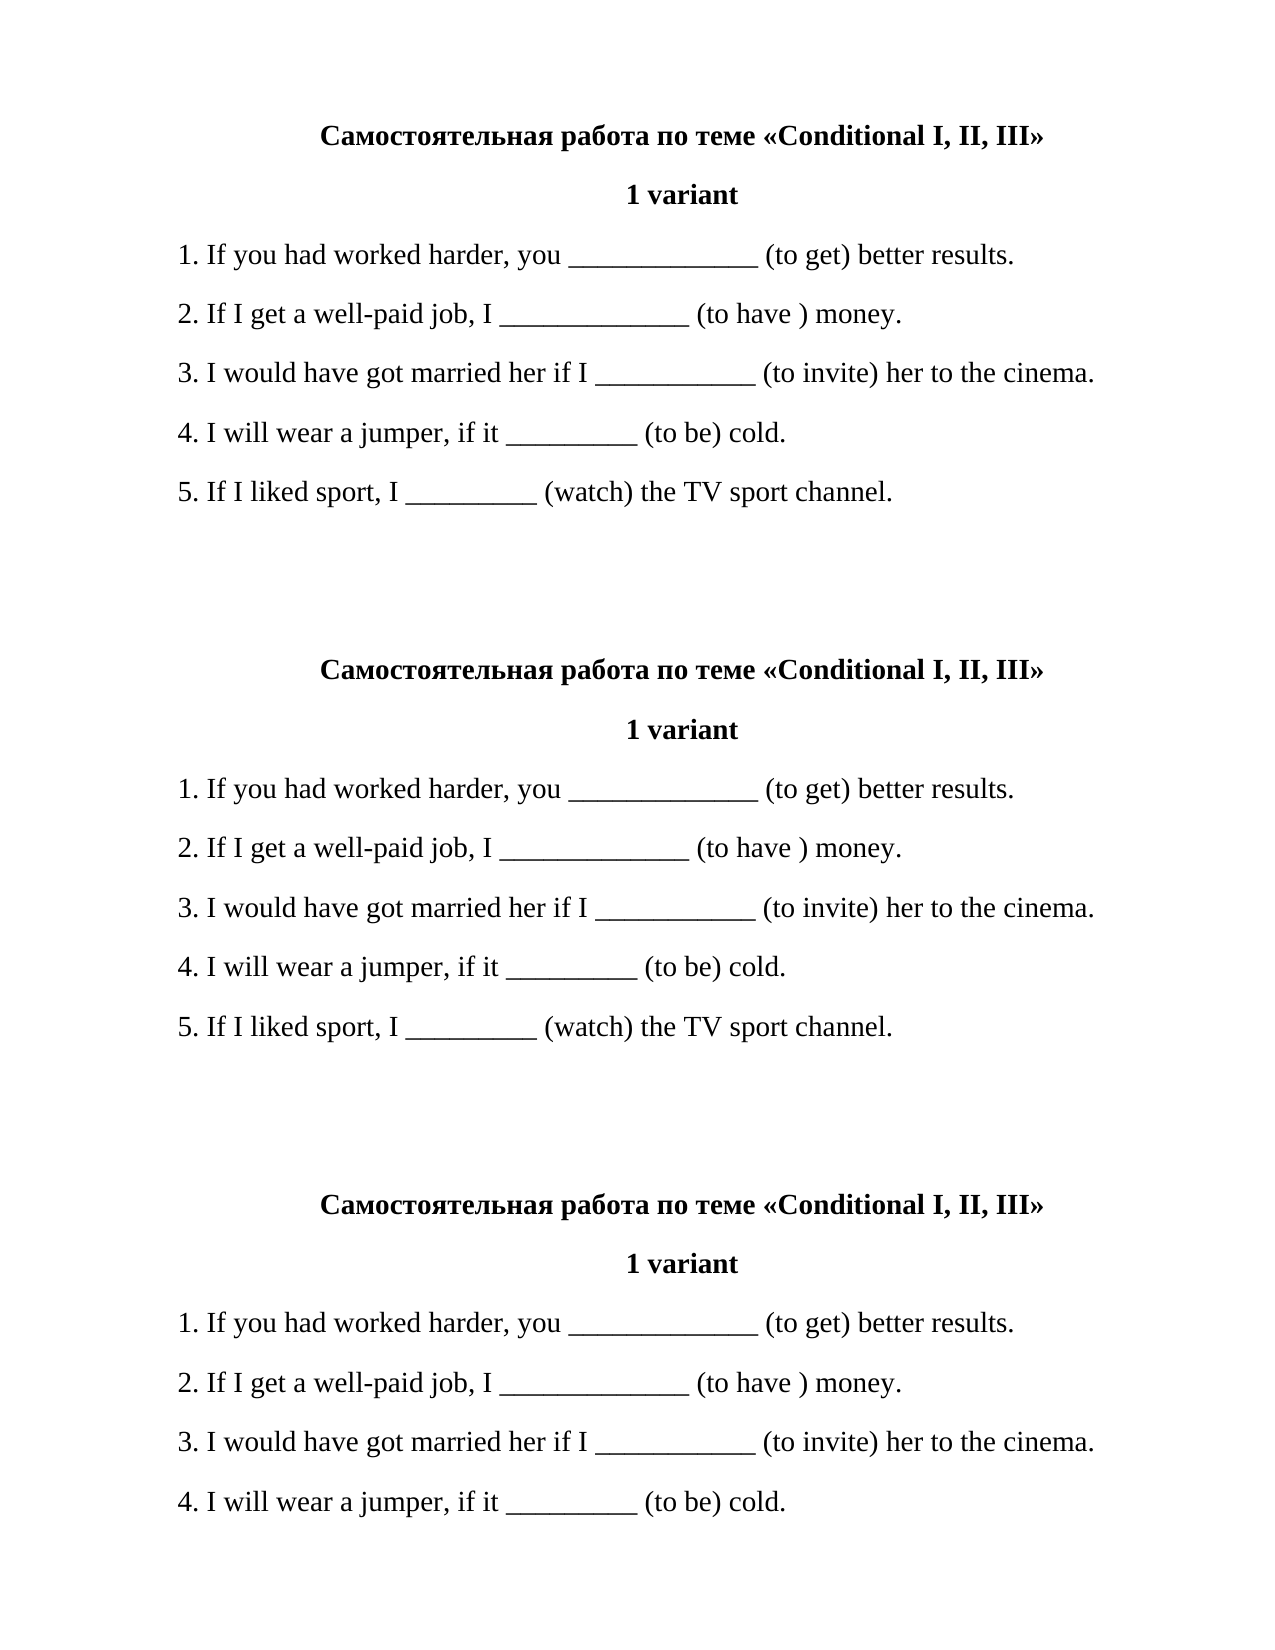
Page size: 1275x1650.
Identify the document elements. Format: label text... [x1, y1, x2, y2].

text 1. If you had worked harder, you _____________ (to get) better results. [177, 1306, 1186, 1339]
text 4. I will wear a jumper, if it _________ (to be) cold. [177, 415, 1186, 448]
text 3. I would have got married her if I ___________ (to invite) her to the cinema. [177, 890, 1186, 923]
text 3. I would have got married her if I ___________ (to invite) her to the cinema. [177, 1424, 1186, 1458]
text 3. I would have got married her if I ___________ (to invite) her to the cinema. [177, 356, 1186, 389]
text 1 variant [177, 177, 1186, 211]
text 2. If I get a well-paid job, I _____________ (to have ) money. [177, 831, 1186, 864]
text 1 variant [177, 712, 1186, 745]
text Самостоятельная работа по теме «Conditional I, II, III» [177, 118, 1186, 152]
text 1. If you had worked harder, you _____________ (to get) better results. [177, 237, 1186, 270]
text 4. I will wear a jumper, if it _________ (to be) cold. [177, 949, 1186, 983]
text 2. If I get a well-paid job, I _____________ (to have ) money. [177, 296, 1186, 330]
text 1. If you had worked harder, you _____________ (to get) better results. [177, 771, 1186, 805]
text 2. If I get a well-paid job, I _____________ (to have ) money. [177, 1365, 1186, 1398]
text Самостоятельная работа по теме «Conditional I, II, III» [177, 652, 1186, 686]
text 5. If I liked sport, I _________ (watch) the TV sport channel. [177, 474, 1186, 508]
text 1 variant [177, 1246, 1186, 1280]
text 5. If I liked sport, I _________ (watch) the TV sport channel. [177, 1009, 1186, 1042]
text 4. I will wear a jumper, if it _________ (to be) cold. [177, 1484, 1186, 1517]
text Самостоятельная работа по теме «Conditional I, II, III» [177, 1187, 1186, 1220]
